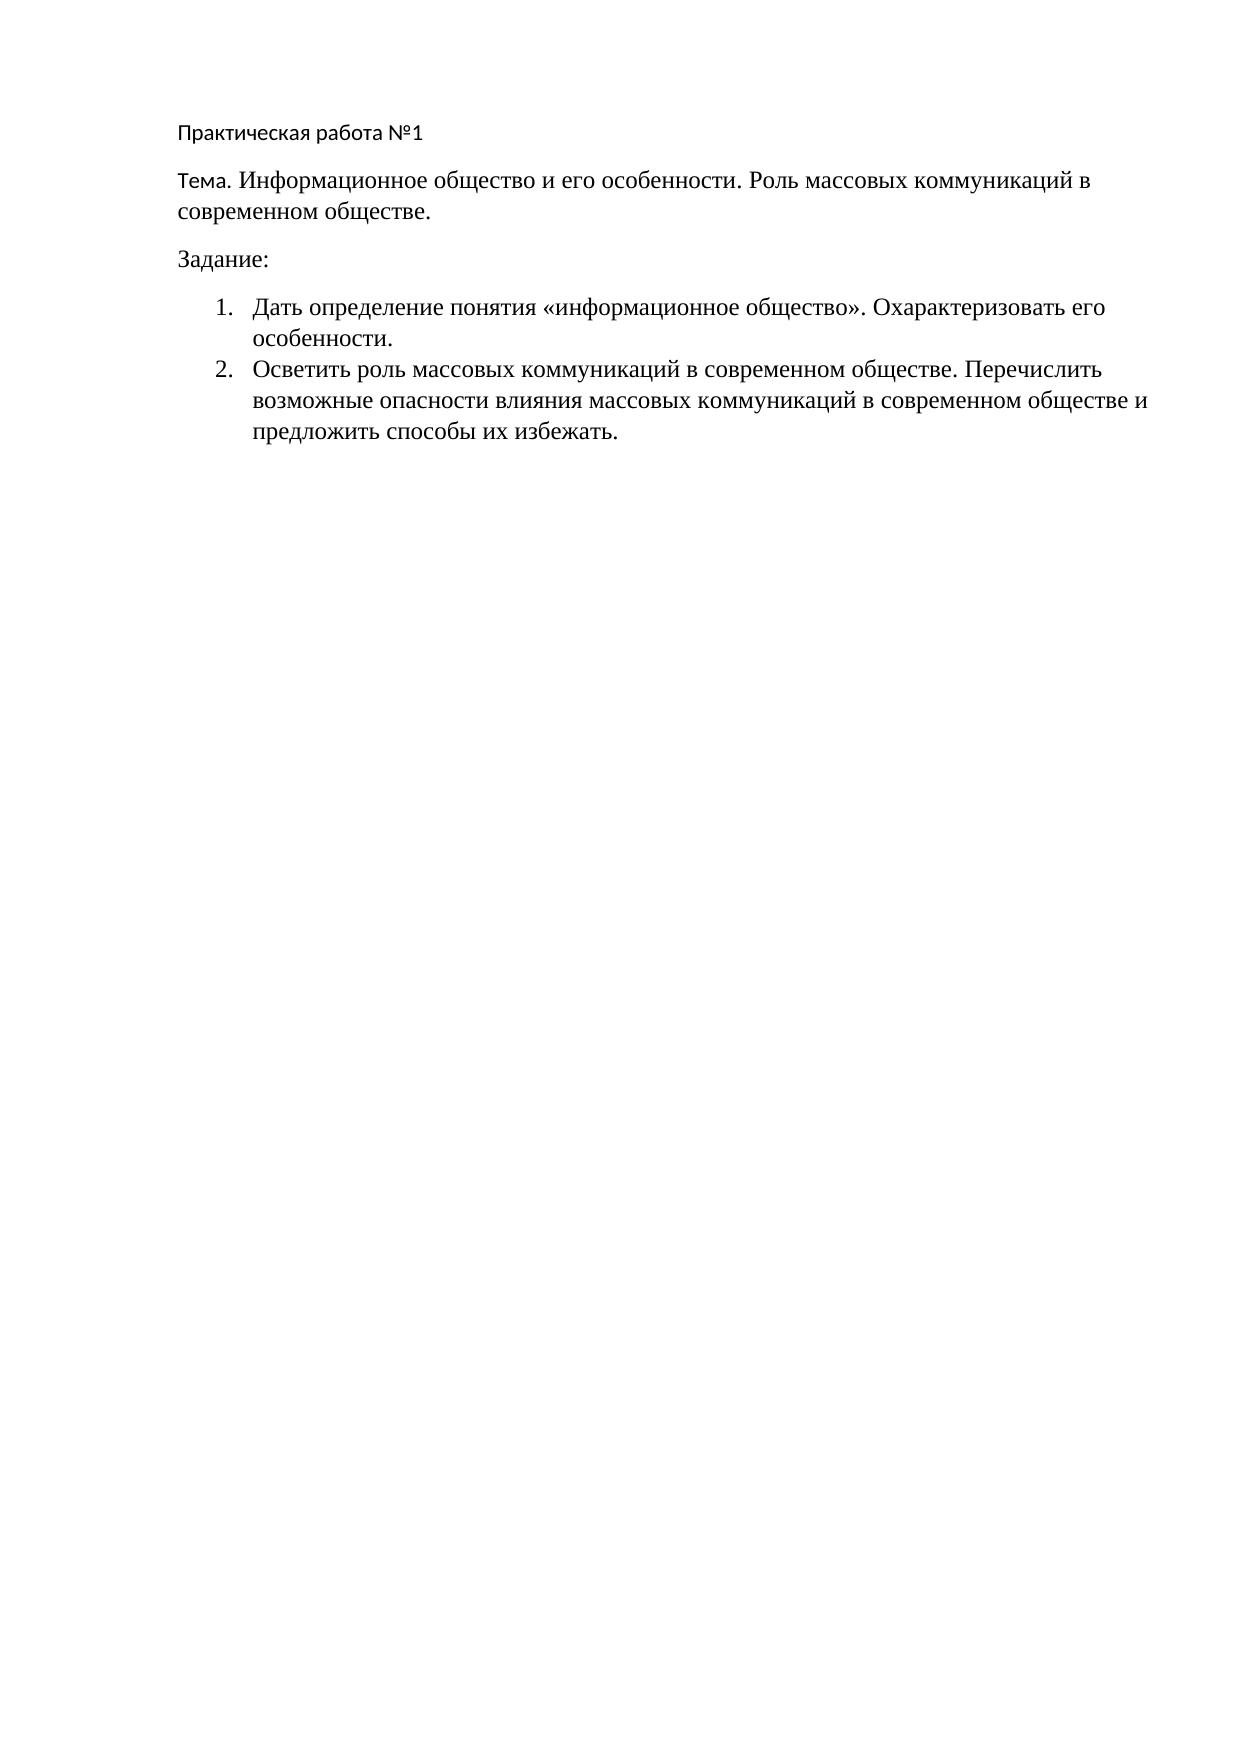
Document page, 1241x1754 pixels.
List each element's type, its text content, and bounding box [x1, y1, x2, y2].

list Дать определение понятия «информационное общество». Охарактеризовать его особенности. [215, 292, 1152, 352]
list Осветить роль массовых коммуникаций в современном обществе. Перечислить возможные опасности влияния массовых коммуникаций в современном обществе и предложить способы их избежать. [215, 354, 1152, 445]
text Задание: [177, 244, 1152, 273]
text Тема. Информационное общество и его особенности. Роль массовых коммуникаций в современном обществе. [177, 165, 1152, 225]
text Практическая работа №1 [177, 118, 1152, 146]
